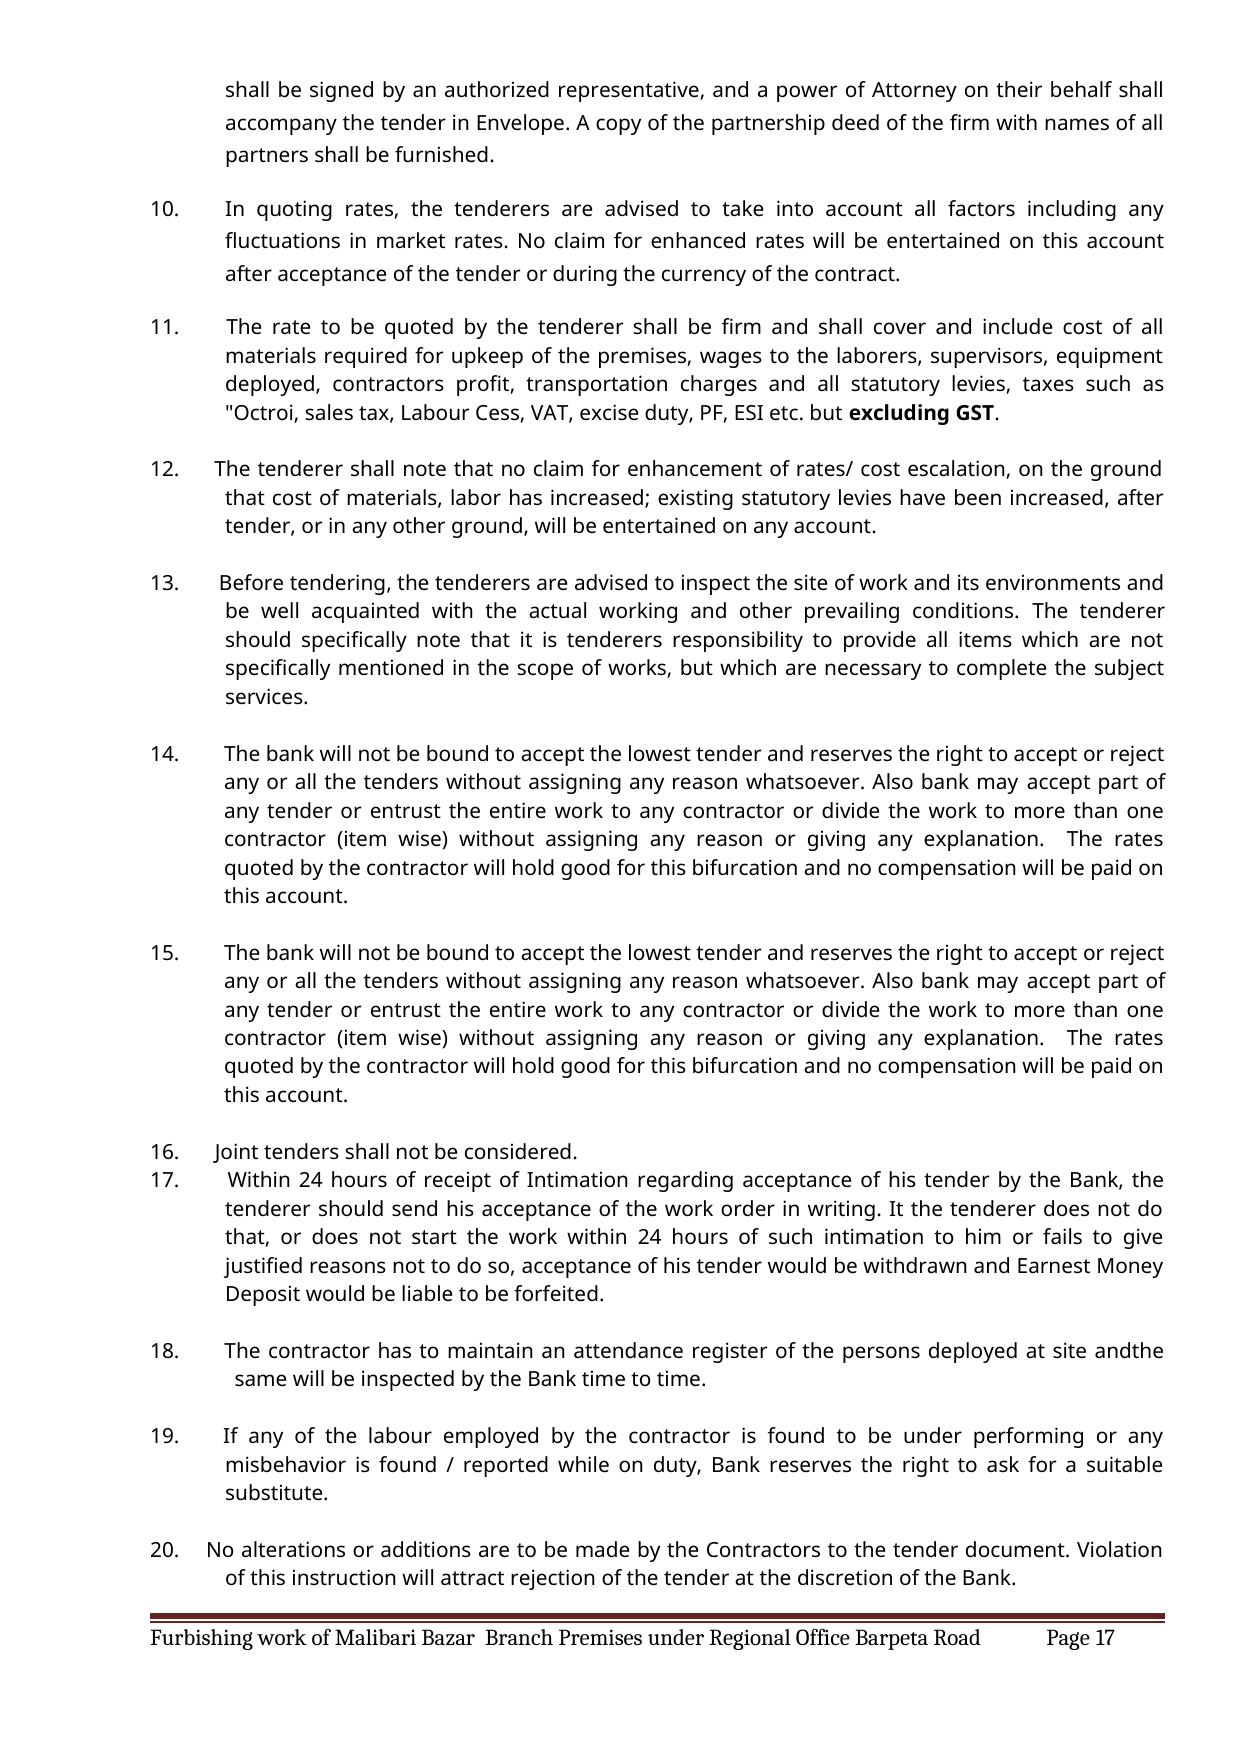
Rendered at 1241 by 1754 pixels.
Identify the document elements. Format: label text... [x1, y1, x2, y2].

text 10. In quoting rates, the tenderers are advised to take into account all factors including any fluctuations in market rates. No claim for enhanced rates will be entertained on this account after acceptance of the tender or during the currency of the contract. [150, 194, 1165, 287]
list The bank will not be bound to accept the lowest tender and reserves the right to accept or reject any or all the tenders without assigning any reason whatsoever. Also bank may accept part of any tender or entrust the entire work to any contractor or divide the work to more than one contractor (item wise) without assigning any reason or giving any explanation. The rates quoted by the contractor will hold good for this bifurcation and no compensation will be paid on this account. [150, 938, 1165, 1108]
text 13. Before tendering, the tenderers are advised to inspect the site of work and its environments and be well acquainted with the actual working and other prevailing conditions. The tenderer should specifically note that it is tenderers responsibility to provide all items which are not specifically mentioned in the scope of works, but which are necessary to complete the subject services. [150, 568, 1165, 710]
text 17. Within 24 hours of receipt of Intimation regarding acceptance of his tender by the Bank, the tenderer should send his acceptance of the work order in writing. It the tenderer does not do that, or does not start the work within 24 hours of such intimation to him or fails to give justified reasons not to do so, acceptance of his tender would be withdrawn and Earnest Money Deposit would be liable to be forfeited. [150, 1165, 1165, 1308]
text 20. No alterations or additions are to be made by the Contractors to the tender document. Violation of this instruction will attract rejection of the tender at the discretion of the Bank. [150, 1535, 1165, 1592]
text 12. The tenderer shall note that no claim for enhancement of rates/ cost escalation, on the ground that cost of materials, labor has increased; existing statutory levies have been increased, after tender, or in any other ground, will be entertained on any account. [150, 454, 1165, 540]
text 19. If any of the labour employed by the contractor is found to be under performing or any misbehavior is found / reported while on duty, Bank reserves the right to ask for a suitable substitute. [150, 1421, 1165, 1507]
text 18. The contractor has to maintain an attendance register of the persons deployed at site andthe same will be inspected by the Bank time to time. [150, 1336, 1165, 1393]
list The bank will not be bound to accept the lowest tender and reserves the right to accept or reject any or all the tenders without assigning any reason whatsoever. Also bank may accept part of any tender or entrust the entire work to any contractor or divide the work to more than one contractor (item wise) without assigning any reason or giving any explanation. The rates quoted by the contractor will hold good for this bifurcation and no compensation will be paid on this account. [150, 739, 1165, 909]
text 11. The rate to be quoted by the tenderer shall be firm and shall cover and include cost of all materials required for upkeep of the premises, wages to the laborers, supervisors, equipment deployed, contractors profit, transportation charges and all statutory levies, taxes such as "Octroi, sales tax, Labour Cess, VAT, excise duty, PF, ESI etc. but excluding GST. [150, 312, 1165, 426]
list Joint tenders shall not be considered. [150, 1137, 1165, 1165]
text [150, 75, 1165, 169]
